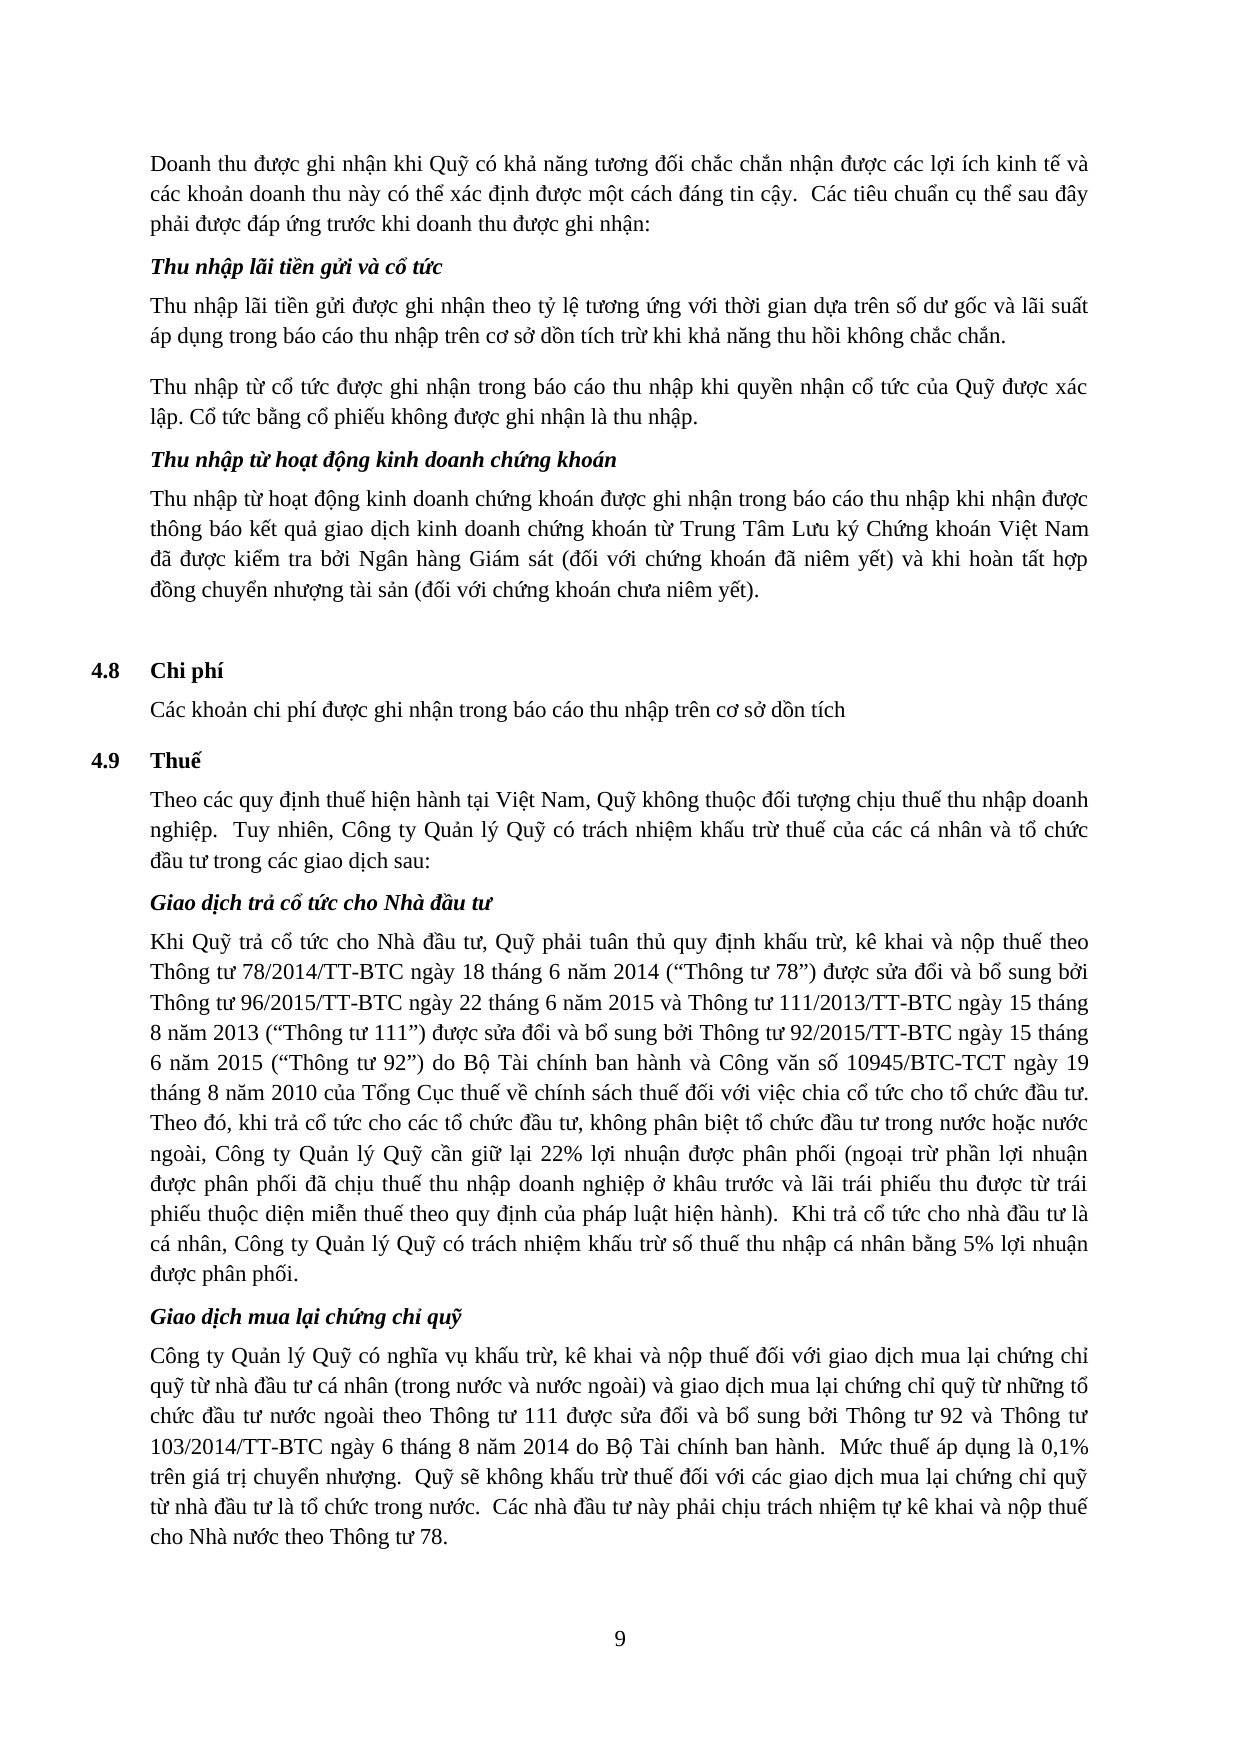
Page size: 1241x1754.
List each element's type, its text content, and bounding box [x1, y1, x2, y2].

text Thu nhập từ hoạt động kinh doanh chứng khoán [150, 446, 1090, 472]
text Doanh thu được ghi nhận khi Quỹ có khả năng tương đối chắc chắn nhận được các lợi ích kinh tế và các khoản doanh thu này có thể xác định được một cách đáng tin cậy. Các tiêu chuẩn cụ thể sau đây phải được đáp ứng trước khi doanh thu được ghi nhận: [150, 150, 1090, 237]
list Chi phí [91, 657, 1090, 683]
text Thu nhập lãi tiền gửi được ghi nhận theo tỷ lệ tương ứng với thời gian dựa trên số dư gốc và lãi suất áp dụng trong báo cáo thu nhập trên cơ sở dồn tích trừ khi khả năng thu hồi không chắc chắn. [150, 292, 1090, 348]
text Thu nhập từ cổ tức được ghi nhận trong báo cáo thu nhập khi quyền nhận cổ tức của Quỹ được xác lập. Cổ tức bằng cổ phiếu không được ghi nhận là thu nhập. [150, 373, 1090, 430]
text Thu nhập từ hoạt động kinh doanh chứng khoán được ghi nhận trong báo cáo thu nhập khi nhận được thông báo kết quả giao dịch kinh doanh chứng khoán từ Trung Tâm Lưu ký Chứng khoán Việt Nam đã được kiểm tra bởi Ngân hàng Giám sát (đối với chứng khoán đã niêm yết) và khi hoàn tất hợp đồng chuyển nhượng tài sản (đối với chứng khoán chưa niêm yết). [150, 485, 1090, 602]
text Giao dịch trả cổ tức cho Nhà đầu tư [150, 889, 1090, 916]
text Giao dịch mua lại chứng chỉ quỹ [150, 1303, 1090, 1329]
list Thuế [91, 747, 1090, 774]
text Khi Quỹ trả cổ tức cho Nhà đầu tư, Quỹ phải tuân thủ quy định khấu trừ, kê khai và nộp thuế theo Thông tư 78/2014/TT-BTC ngày 18 tháng 6 năm 2014 (“Thông tư 78”) được sửa đổi và bổ sung bởi Thông tư 96/2015/TT-BTC ngày 22 tháng 6 năm 2015 và Thông tư 111/2013/TT-BTC ngày 15 tháng 8 năm 2013 (“Thông tư 111”) được sửa đổi và bổ sung bởi Thông tư 92/2015/TT-BTC ngày 15 tháng 6 năm 2015 (“Thông tư 92”) do Bộ Tài chính ban hành và Công văn số 10945/BTC-TCT ngày 19 tháng 8 năm 2010 của Tổng Cục thuế về chính sách thuế đối với việc chia cổ tức cho tổ chức đầu tư. Theo đó, khi trả cổ tức cho các tổ chức đầu tư, không phân biệt tổ chức đầu tư trong nước hoặc nước ngoài, Công ty Quản lý Quỹ cần giữ lại 22% lợi nhuận được phân phối (ngoại trừ phần lợi nhuận được phân phối đã chịu thuế thu nhập doanh nghiệp ở khâu trước và lãi trái phiếu thu được từ trái phiếu thuộc diện miễn thuế theo quy định của pháp luật hiện hành). Khi trả cổ tức cho nhà đầu tư là cá nhân, Công ty Quản lý Quỹ có trách nhiệm khấu trừ số thuế thu nhập cá nhân bằng 5% lợi nhuận được phân phối. [150, 928, 1090, 1287]
text Các khoản chi phí được ghi nhận trong báo cáo thu nhập trên cơ sở dồn tích [150, 696, 1090, 722]
text Theo các quy định thuế hiện hành tại Việt Nam, Quỹ không thuộc đối tượng chịu thuế thu nhập doanh nghiệp. Tuy nhiên, Công ty Quản lý Quỹ có trách nhiệm khấu trừ thuế của các cá nhân và tổ chức đầu tư trong các giao dịch sau: [150, 786, 1090, 873]
text Công ty Quản lý Quỹ có nghĩa vụ khấu trừ, kê khai và nộp thuế đối với giao dịch mua lại chứng chỉ quỹ từ nhà đầu tư cá nhân (trong nước và nước ngoài) và giao dịch mua lại chứng chỉ quỹ từ những tổ chức đầu tư nước ngoài theo Thông tư 111 được sửa đổi và bổ sung bởi Thông tư 92 và Thông tư 103/2014/TT-BTC ngày 6 tháng 8 năm 2014 do Bộ Tài chính ban hành. Mức thuế áp dụng là 0,1% trên giá trị chuyển nhượng. Quỹ sẽ không khấu trừ thuế đối với các giao dịch mua lại chứng chỉ quỹ từ nhà đầu tư là tổ chức trong nước. Các nhà đầu tư này phải chịu trách nhiệm tự kê khai và nộp thuế cho Nhà nước theo Thông tư 78. [150, 1342, 1090, 1550]
text Thu nhập lãi tiền gửi và cổ tức [150, 253, 1090, 279]
